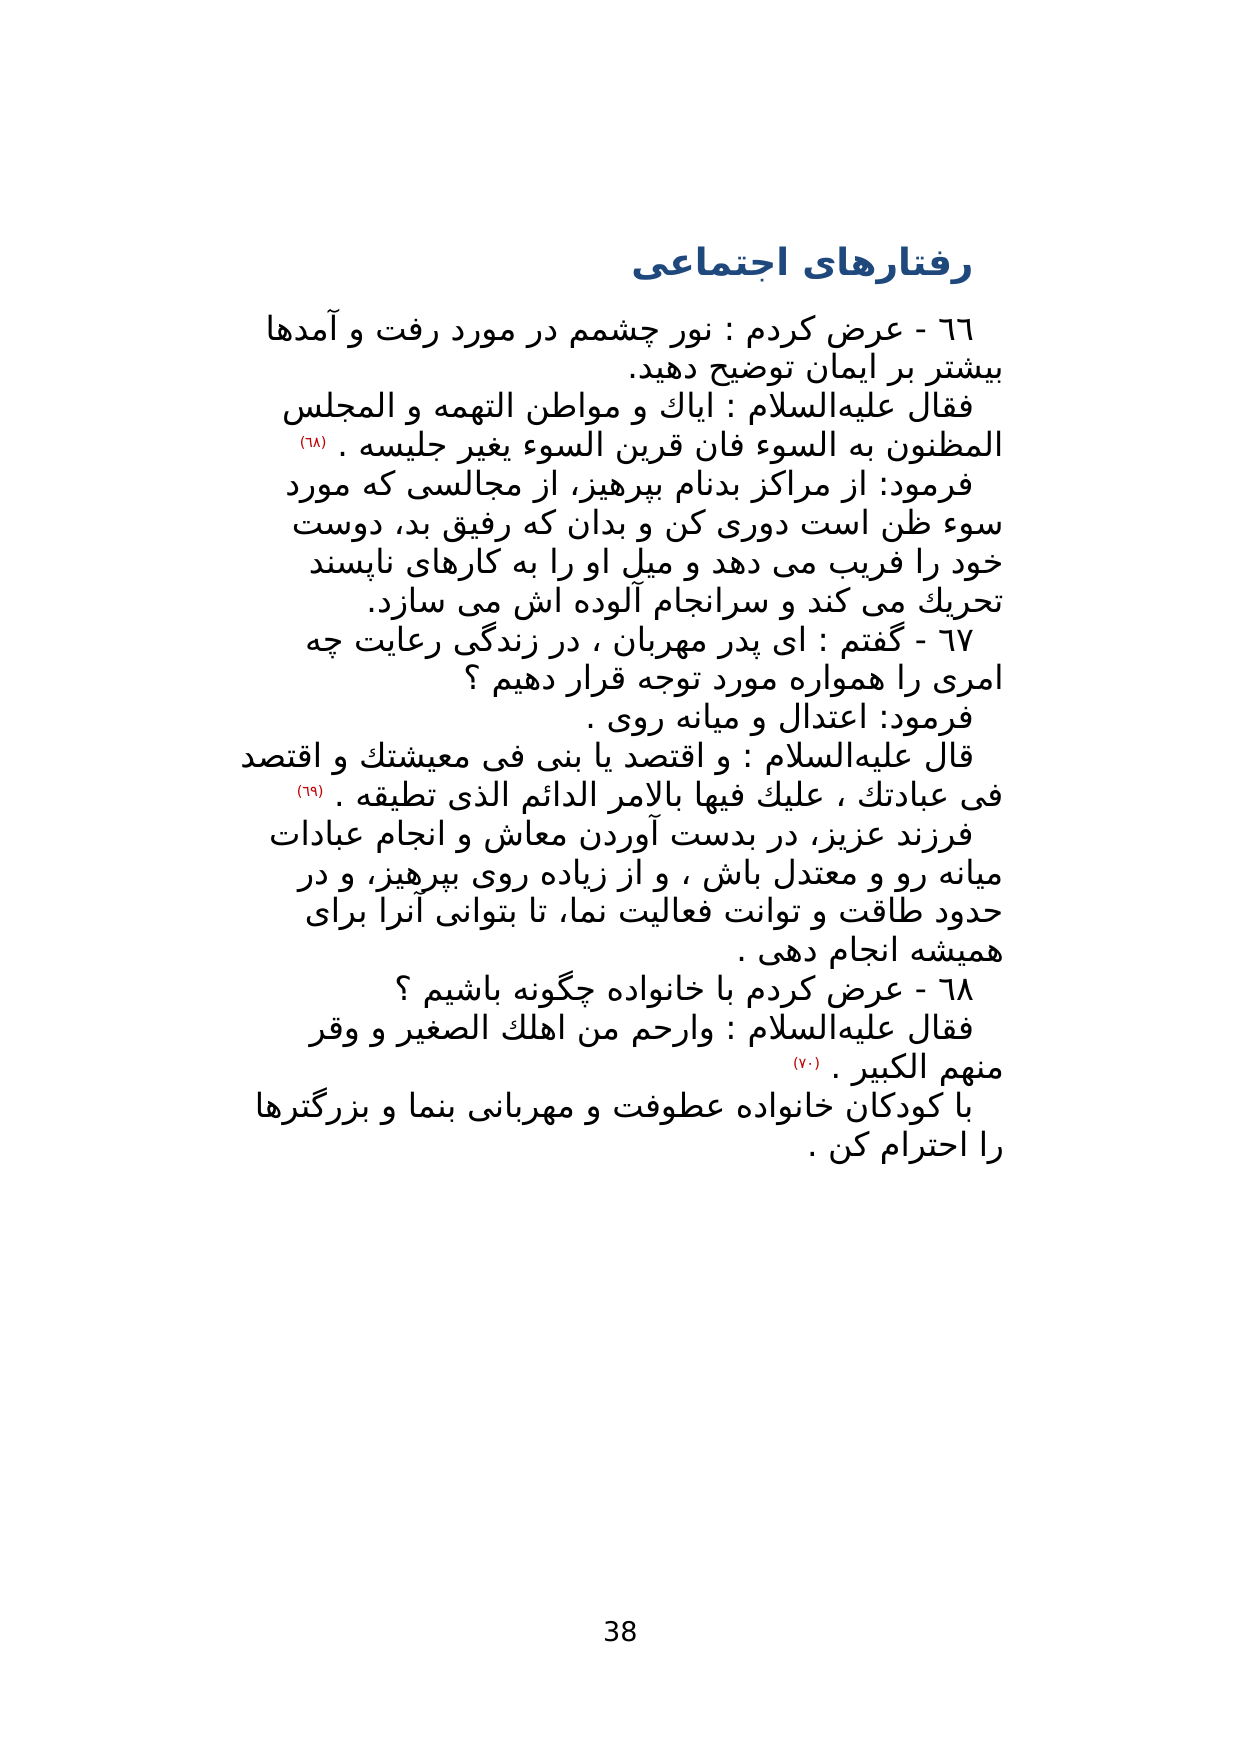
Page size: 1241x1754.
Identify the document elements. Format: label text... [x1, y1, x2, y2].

text ٦٨ - عرض كردم با خانواده چگونه باشيم ؟ [236, 970, 1004, 1008]
text فقال عليه‌السلام : اياك و مواطن التهمه و المجلس المظنون به السوء فان قرين السوء يغير جليسه . (٦٨) [236, 387, 1004, 464]
text فرزند عزيز، در بدست آوردن معاش و انجام عبادات ميانه رو و معتدل باش ، و از زياده روى بپرهيز، و در حدود طاقت و توانت فعاليت نما، تا بتوانى آنرا براى هميشه انجام دهى . [236, 814, 1004, 970]
text فرمود: از مراكز بدنام بپرهيز، از مجالسى كه مورد سوء ظن است دورى كن و بدان كه رفيق بد، دوست خود را فريب مى دهد و ميل او را به كارهاى ناپسند تحريك مى كند و سرانجام آلوده اش مى سازد. [236, 464, 1004, 620]
text قال عليه‌السلام : و اقتصد يا بنى فى معيشتك و اقتصد فى عبادتك ، عليك فيها بالامر الدائم الذى تطيقه . (٦٩) [236, 737, 1004, 814]
subtitle رفتارهاى اجتماعى [236, 241, 1004, 284]
text فقال عليه‌السلام : وارحم من اهلك الصغير و وقر منهم الكبير . (٧٠) [236, 1008, 1004, 1086]
text ٦٧ - گفتم : اى پدر مهربان ، در زندگى رعايت چه امرى را همواره مورد توجه قرار دهيم ؟ [236, 620, 1004, 698]
text با كودكان خانواده عطوفت و مهربانى بنما و بزرگترها را احترام كن . [236, 1086, 1004, 1164]
text فرمود: اعتدال و ميانه روى . [236, 698, 1004, 737]
text ٦٦ - عرض كردم : نور چشمم در مورد رفت و آمدها بيشتر بر ايمان توضيح دهيد. [236, 309, 1004, 387]
